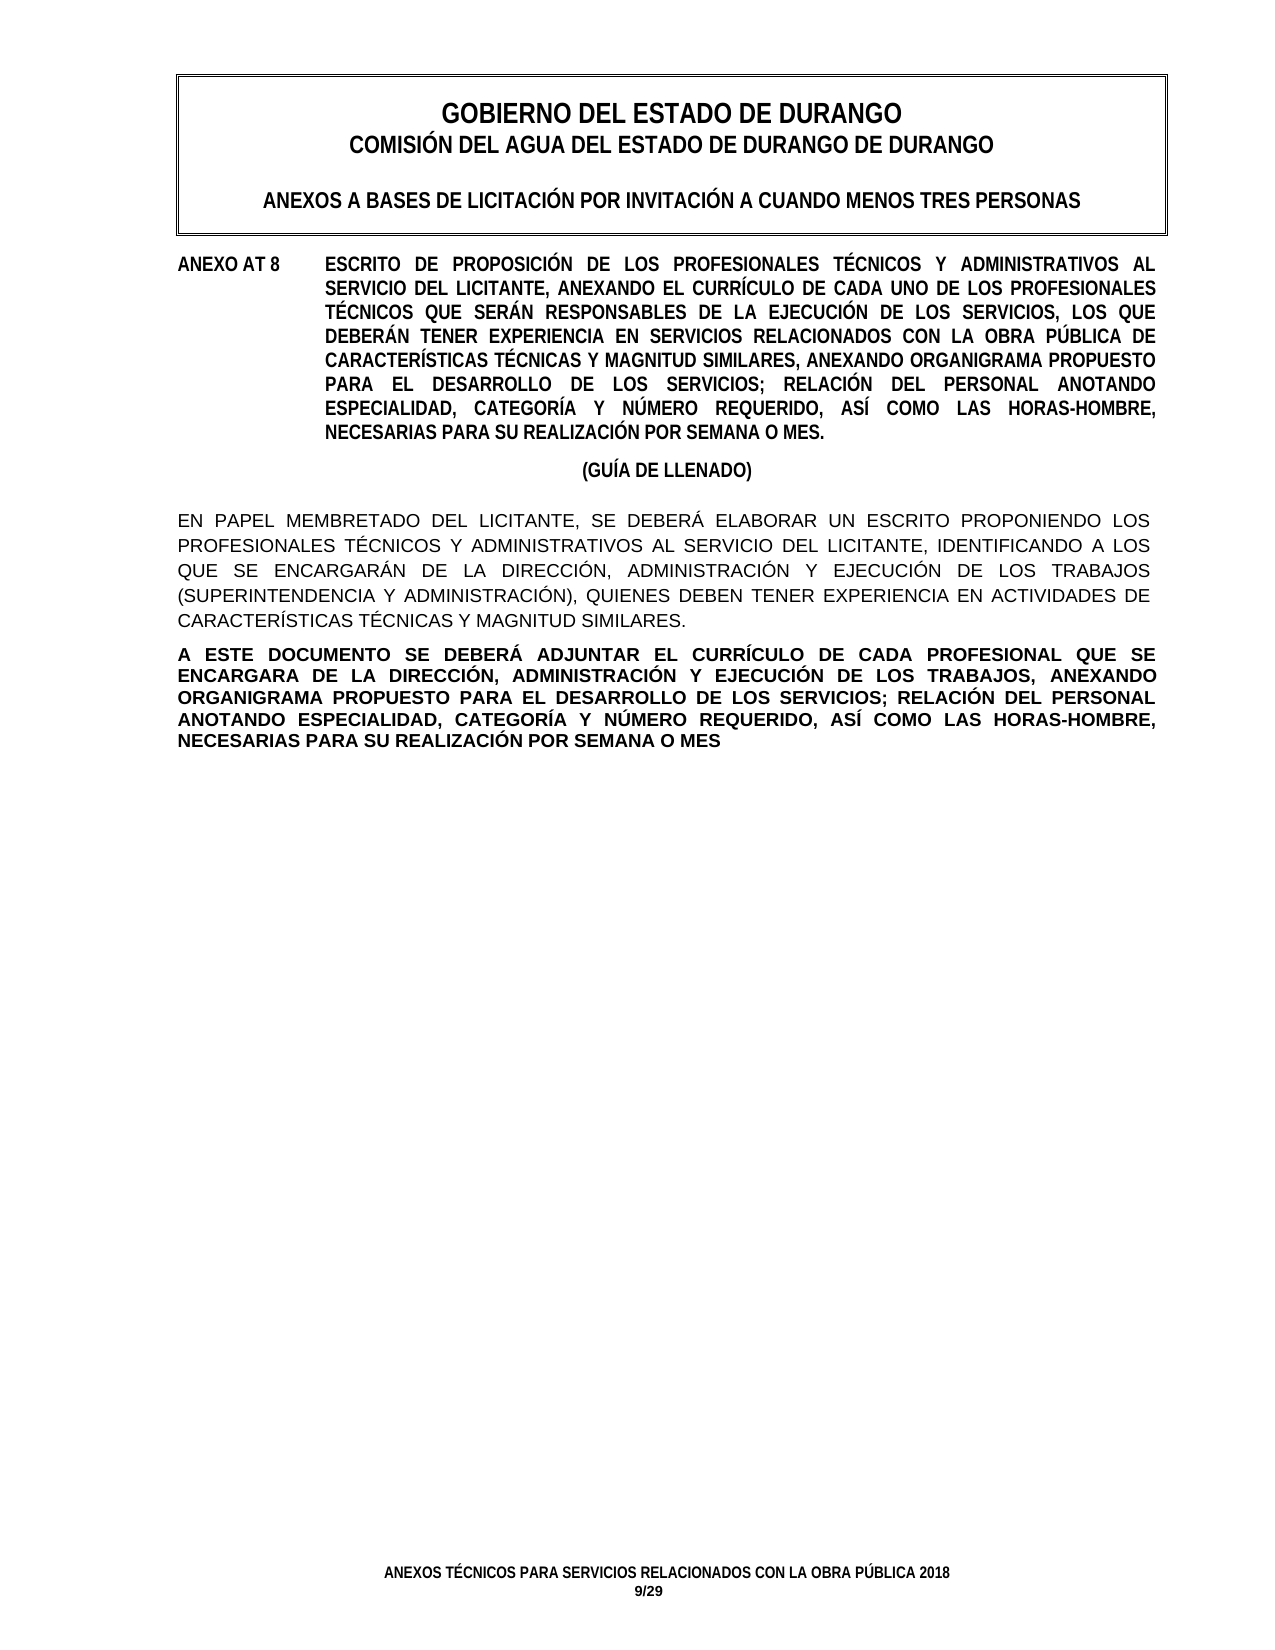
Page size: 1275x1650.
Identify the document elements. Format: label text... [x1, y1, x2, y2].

text A ESTE DOCUMENTO SE DEBERÁ ADJUNTAR EL CURRÍCULO DE CADA PROFESIONAL QUE SE ENCARGARA DE LA DIRECCIÓN, ADMINISTRACIÓN Y EJECUCIÓN DE LOS TRABAJOS, ANEXANDO ORGANIGRAMA PROPUESTO PARA EL DESARROLLO DE LOS SERVICIOS; RELACIÓN DEL PERSONAL ANOTANDO ESPECIALIDAD, CATEGORÍA Y NÚMERO REQUERIDO, ASÍ COMO LAS HORAS-HOMBRE, NECESARIAS PARA SU REALIZACIÓN POR SEMANA O MES [177, 644, 1157, 752]
text EN PAPEL MEMBRETADO DEL LICITANTE, SE DEBERÁ ELABORAR UN ESCRITO PROPONIENDO LOS PROFESIONALES TÉCNICOS Y ADMINISTRATIVOS AL SERVICIO DEL LICITANTE, IDENTIFICANDO A LOS QUE SE ENCARGARÁN DE LA DIRECCIÓN, ADMINISTRACIÓN Y EJECUCIÓN DE LOS TRABAJOS (SUPERINTENDENCIA Y ADMINISTRACIÓN), QUIENES DEBEN TENER EXPERIENCIA EN ACTIVIDADES DE CARACTERÍSTICAS TÉCNICAS Y MAGNITUD SIMILARES. [177, 506, 1152, 631]
